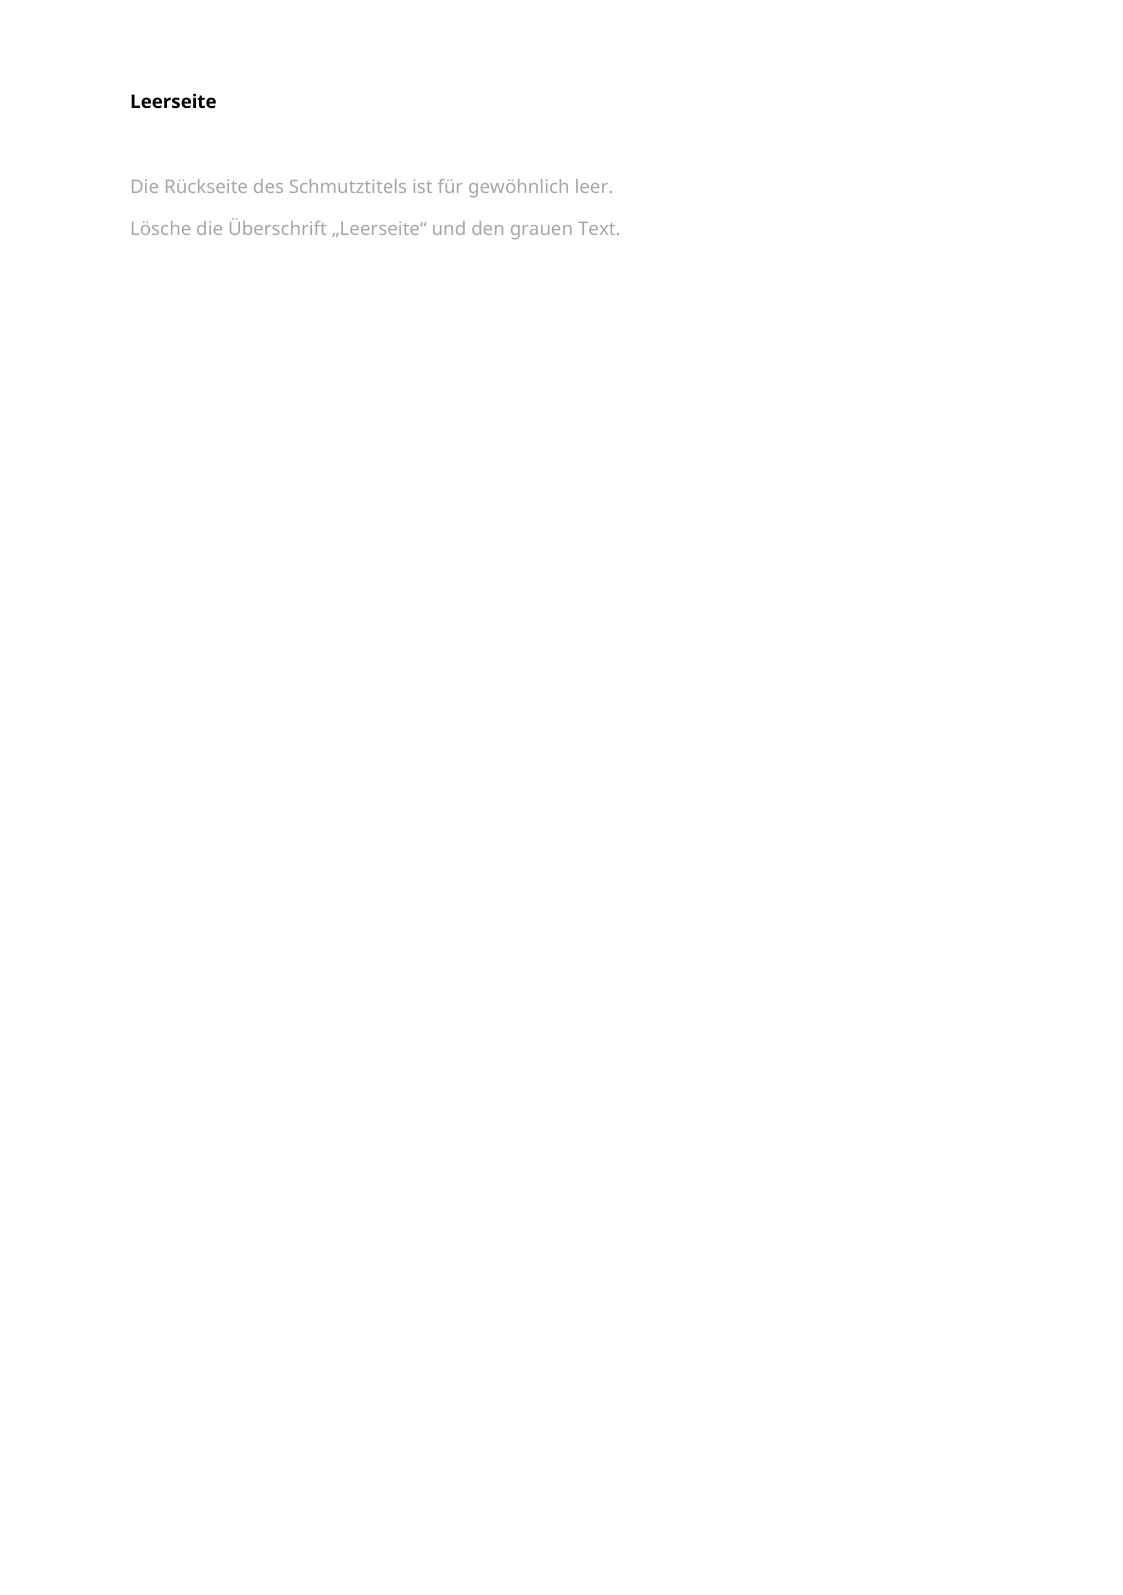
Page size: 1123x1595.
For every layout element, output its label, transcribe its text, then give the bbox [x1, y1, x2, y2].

text Die Rückseite des Schmutztitels ist für gewöhnlich leer. [130, 173, 969, 198]
text Lösche die Überschrift „Leerseite“ und den grauen Text. [130, 215, 969, 241]
text Leerseite [130, 89, 969, 114]
